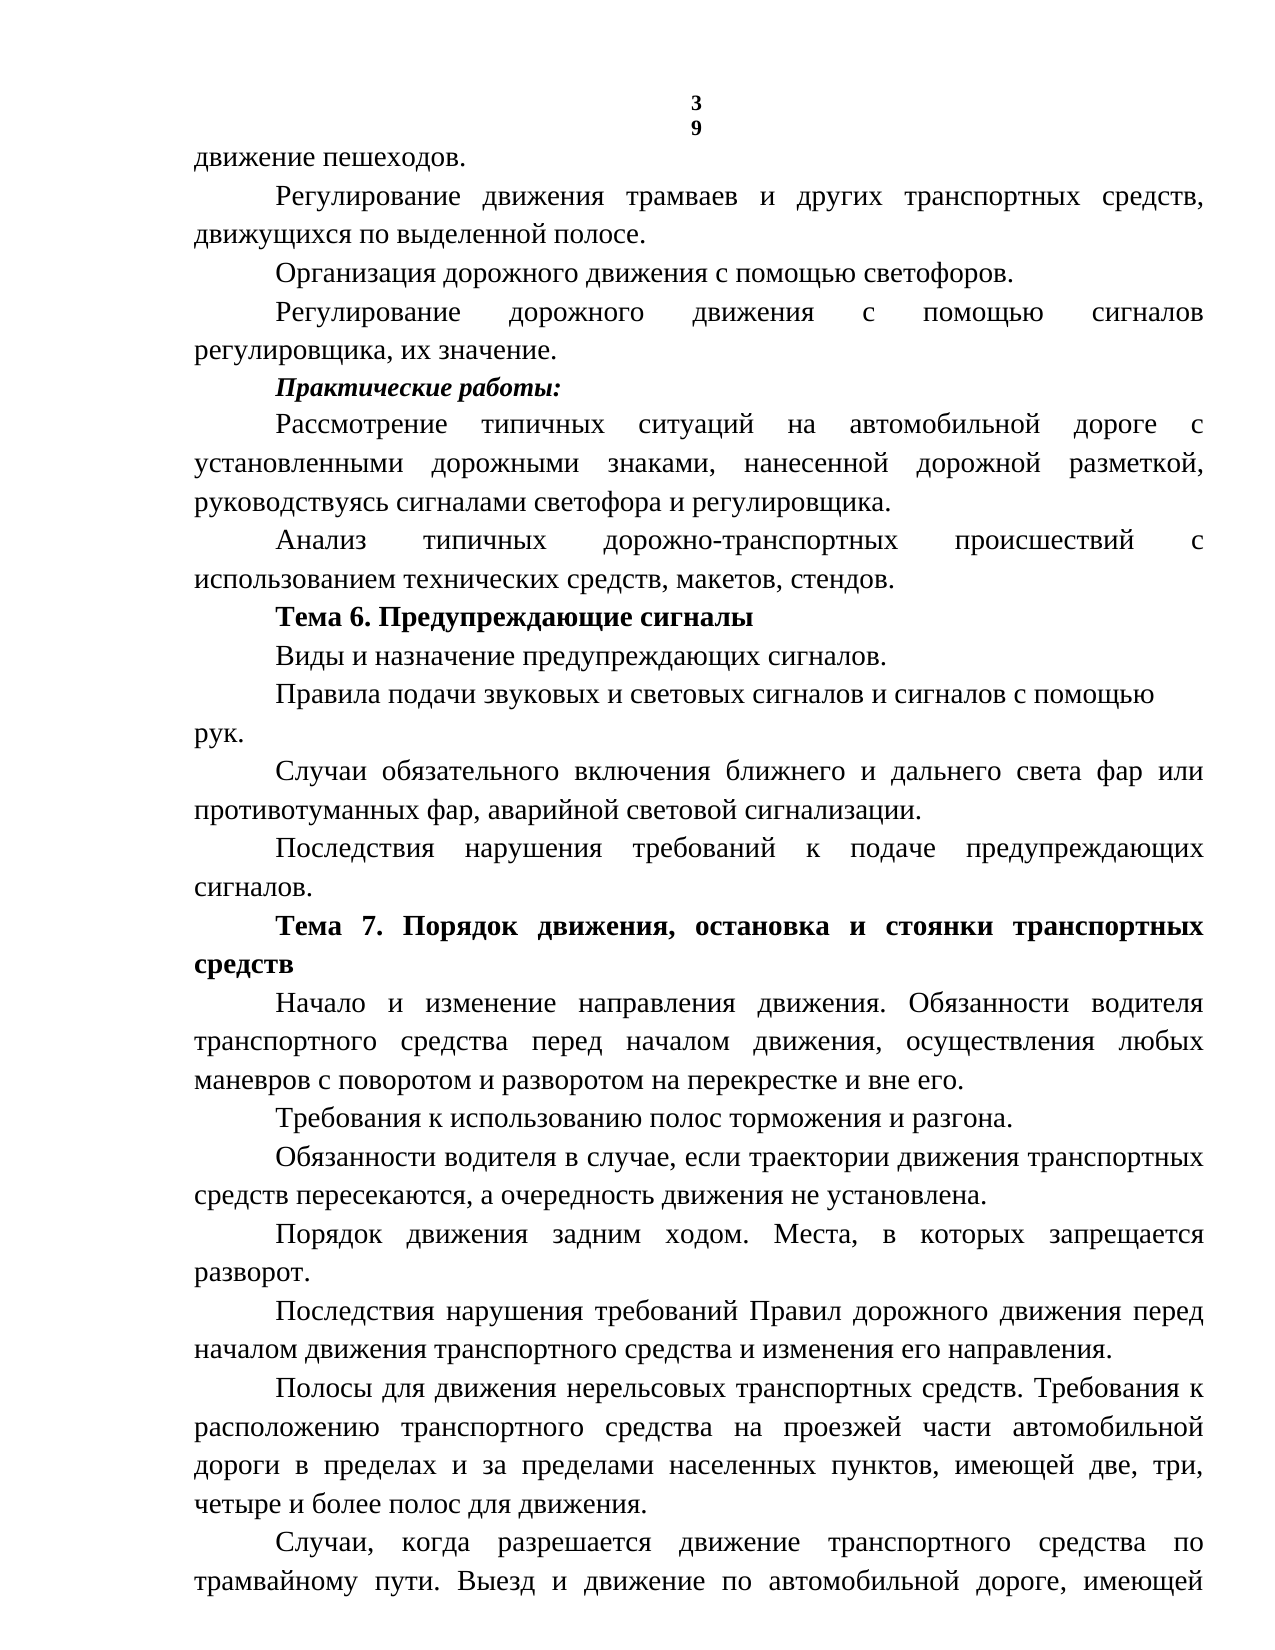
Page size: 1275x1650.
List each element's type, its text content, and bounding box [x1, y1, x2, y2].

text рук. [194, 715, 1204, 748]
text Тема 7. Порядок движения, остановка и стоянки транспортных средств [194, 908, 1204, 980]
text Последствия нарушения требований Правил дорожного движения перед началом движения транспортного средства и изменения его направления. [194, 1293, 1204, 1365]
text Последствия нарушения требований к подаче предупреждающих сигналов. [194, 831, 1204, 903]
text Начало и изменение направления движения. Обязанности водителя транспортного средства перед началом движения, осуществления любых маневров с поворотом и разворотом на перекрестке и вне его. [194, 985, 1204, 1095]
text Требования к использованию полос торможения и разгона. [194, 1100, 1204, 1134]
text Тема 6. Предупреждающие сигналы [194, 599, 1204, 633]
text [194, 139, 1204, 173]
text Порядок движения задним ходом. Места, в которых запрещается разворот. [194, 1216, 1204, 1288]
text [194, 1524, 1204, 1596]
text Анализ типичных дорожно-транспортных происшествий с использованием технических средств, макетов, стендов. [194, 522, 1204, 594]
text Правила подачи звуковых и световых сигналов и сигналов с помощью [194, 676, 1204, 710]
text Практические работы: [194, 371, 1204, 402]
text Полосы для движения нерельсовых транспортных средств. Требования к расположению транспортного средства на проезжей части автомобильной дороги в пределах и за пределами населенных пунктов, имеющей две, три, четыре и более полос для движения. [194, 1370, 1204, 1519]
text Рассмотрение типичных ситуаций на автомобильной дороге с установленными дорожными знаками, нанесенной дорожной разметкой, руководствуясь сигналами светофора и регулировщика. [194, 407, 1204, 517]
text Случаи обязательного включения ближнего и дальнего света фар или противотуманных фар, аварийной световой сигнализации. [194, 753, 1204, 826]
text Виды и назначение предупреждающих сигналов. [194, 638, 1204, 671]
text Организация дорожного движения с помощью светофоров. [194, 255, 1204, 289]
text Обязанности водителя в случае, если траектории движения транспортных средств пересекаются, а очередность движения не установлена. [194, 1139, 1204, 1211]
text Регулирование дорожного движения с помощью сигналов регулировщика, их значение. [194, 294, 1204, 366]
text Регулирование движения трамваев и других транспортных средств, движущихся по выделенной полосе. [194, 178, 1204, 250]
